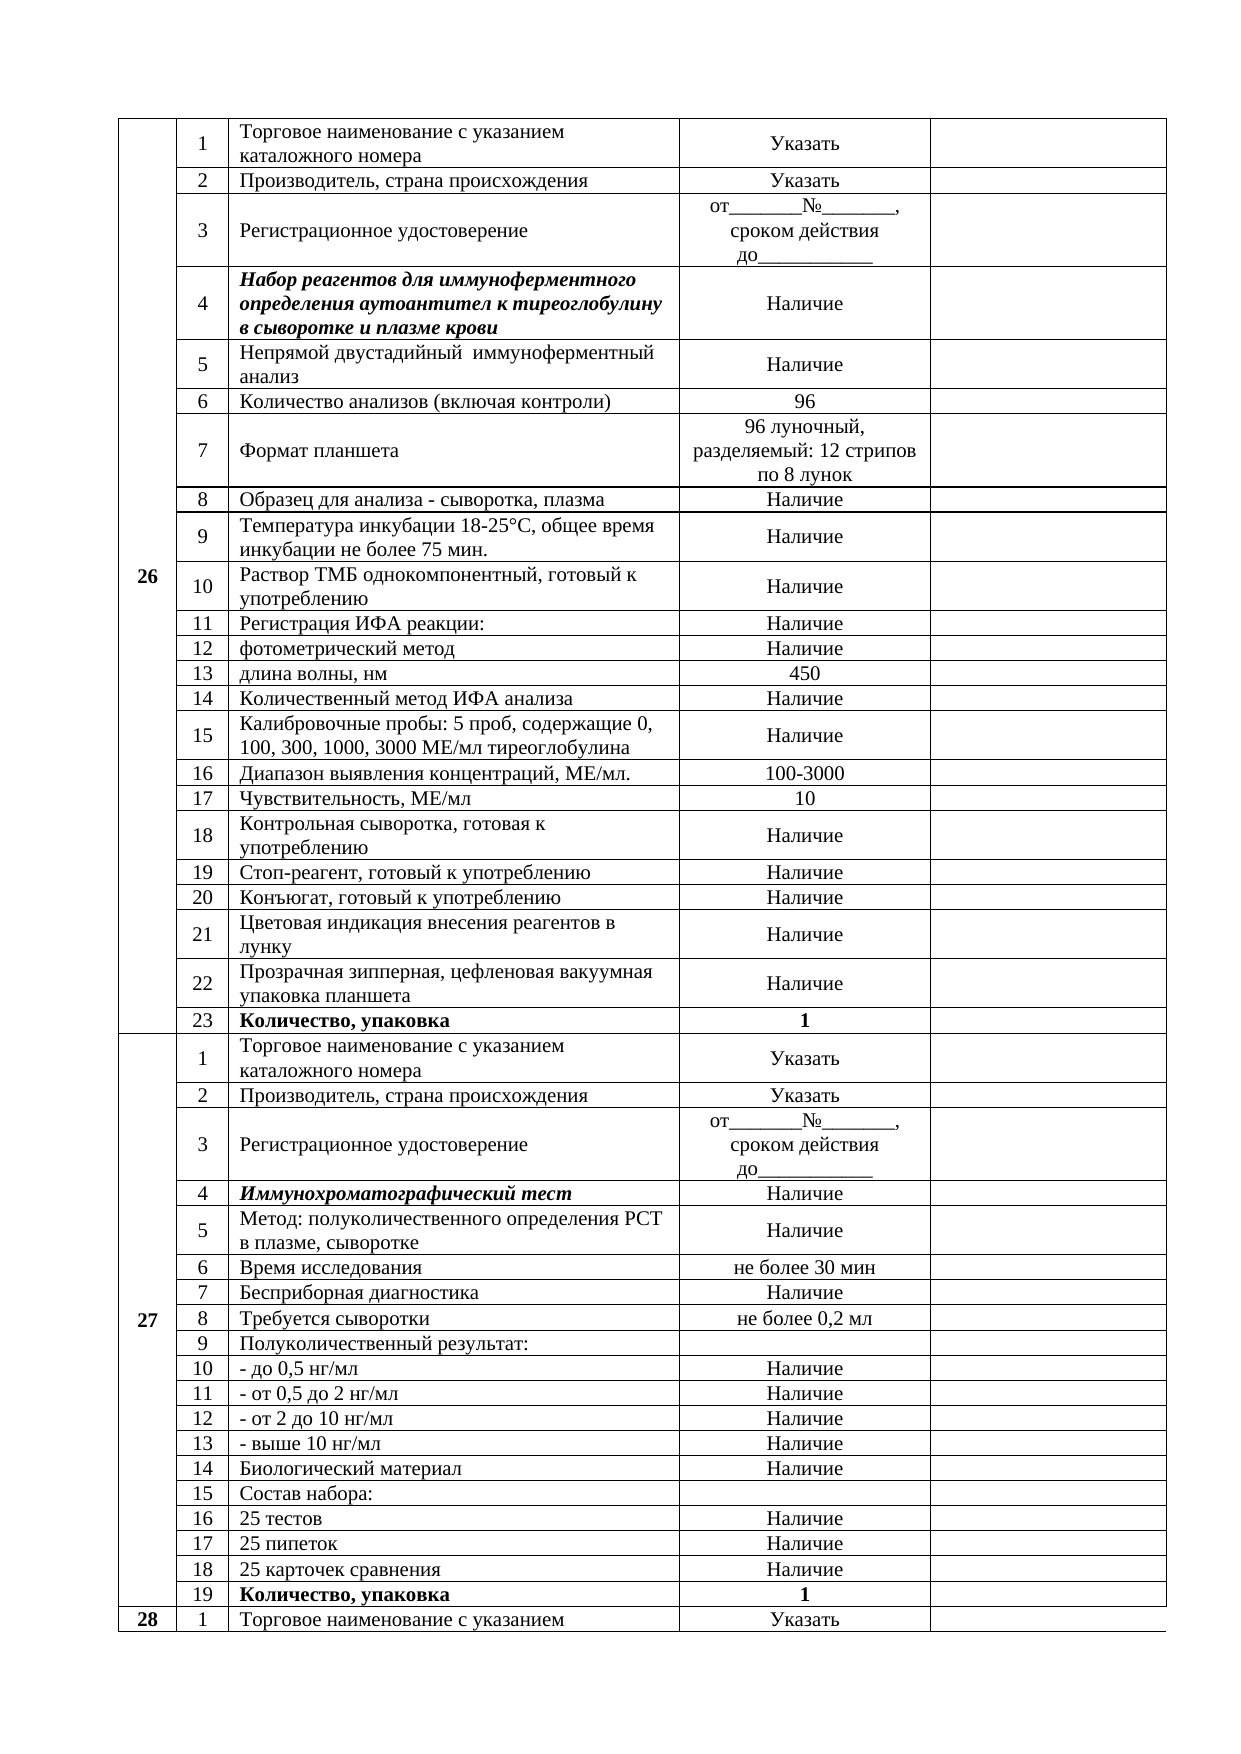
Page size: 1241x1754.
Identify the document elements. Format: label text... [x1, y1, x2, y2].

table_cell Наличие [680, 340, 930, 388]
table_cell Конъюгат, готовый к употреблению [229, 885, 679, 909]
table_cell Наличие [680, 910, 930, 958]
table_cell 1 [680, 1582, 930, 1606]
table_cell [931, 1034, 1166, 1082]
table_cell Непрямой двустадийный иммуноферментный анализ [229, 340, 679, 388]
table_cell 4 [177, 1181, 228, 1205]
table_cell Регистрационное удостоверение [229, 1108, 679, 1180]
table_cell [931, 1406, 1166, 1430]
table_cell 14 [177, 1456, 228, 1480]
table_cell Температура инкубации 18-25°С, общее время инкубации не более 75 мин. [229, 513, 679, 561]
table_cell [931, 860, 1166, 884]
table_cell Наличие [680, 636, 930, 660]
table_cell 4 [177, 267, 228, 339]
table_cell 100-3000 [680, 760, 930, 784]
table_cell [931, 1181, 1166, 1205]
table_cell Количество анализов (включая контроли) [229, 389, 679, 413]
table_cell [931, 636, 1166, 660]
table_cell фотометрический метод [229, 636, 679, 660]
table_cell Цветовая индикация внесения реагентов в лунку [229, 910, 679, 958]
table_cell [931, 119, 1166, 167]
table_cell 5 [177, 340, 228, 388]
table_cell 1 [680, 1008, 930, 1032]
table_cell [680, 1331, 930, 1354]
table_cell 10 [177, 562, 228, 610]
table_cell 26 [119, 119, 176, 1032]
table_cell Время исследования [229, 1255, 679, 1279]
table_cell Требуется сыворотки [229, 1305, 679, 1329]
table_cell 7 [177, 414, 228, 486]
table_cell 1 [177, 119, 228, 167]
table_cell 6 [177, 1255, 228, 1279]
table_cell не более 30 мин [680, 1255, 930, 1279]
table_cell Стоп-реагент, готовый к употреблению [229, 860, 679, 884]
table_cell Наличие [680, 611, 930, 635]
table_cell 14 [177, 686, 228, 710]
table_cell Контрольная сыворотка, готовая к употреблению [229, 811, 679, 859]
table_cell [931, 414, 1166, 486]
table_cell Указать [680, 168, 930, 192]
table_cell Раствор ТМБ однокомпонентный, готовый к употреблению [229, 562, 679, 610]
table_cell Количественный метод ИФА анализа [229, 686, 679, 710]
table_cell 5 [177, 1206, 228, 1254]
table_cell [931, 760, 1166, 784]
table_cell 13 [177, 1431, 228, 1455]
table_cell - от 0,5 до 2 нг/мл [229, 1381, 679, 1405]
table_cell [931, 1083, 1166, 1107]
table_cell [931, 1381, 1166, 1405]
table_cell [931, 1331, 1166, 1354]
table_cell Наличие [680, 1531, 930, 1555]
table_cell 28 [119, 1607, 176, 1631]
table_cell 17 [177, 1531, 228, 1555]
table_cell [931, 513, 1166, 561]
table_cell 2 [177, 168, 228, 192]
table_cell 9 [177, 513, 228, 561]
table_cell от_______№_______, сроком действия до___________ [680, 194, 930, 266]
table_cell 16 [177, 1506, 228, 1530]
table_cell [931, 389, 1166, 413]
table_cell Регистрационное удостоверение [229, 194, 679, 266]
table_cell - выше 10 нг/мл [229, 1431, 679, 1455]
table_cell 17 [177, 786, 228, 809]
table_cell 96 [680, 389, 930, 413]
table_cell Количество, упаковка [229, 1008, 679, 1032]
table_cell Прозрачная зипперная, цефленовая вакуумная упаковка планшета [229, 959, 679, 1007]
table_cell [931, 1356, 1166, 1380]
table_cell 19 [177, 860, 228, 884]
table_cell 8 [177, 1305, 228, 1329]
table_cell 450 [680, 661, 930, 685]
table_cell [931, 1456, 1166, 1480]
table_cell Чувствительность, МЕ/мл [229, 786, 679, 809]
table_cell длина волны, нм [229, 661, 679, 685]
table_cell [931, 711, 1166, 759]
table_cell Наличие [680, 1506, 930, 1530]
table_cell [931, 1506, 1166, 1530]
table_cell Наличие [680, 513, 930, 561]
table_cell 12 [177, 1406, 228, 1430]
table_cell Наличие [680, 1406, 930, 1430]
table_cell 16 [177, 760, 228, 784]
table_cell Регистрация ИФА реакции: [229, 611, 679, 635]
table_cell [931, 1582, 1166, 1606]
table_cell 18 [177, 1556, 228, 1581]
table_cell от_______№_______, сроком действия до___________ [680, 1108, 930, 1180]
table_cell [931, 488, 1166, 511]
table_cell [931, 1108, 1166, 1180]
table_cell 3 [177, 1108, 228, 1180]
table_cell 10 [680, 786, 930, 809]
table_cell [931, 562, 1166, 610]
table_cell Наличие [680, 1181, 930, 1205]
table_cell - до 0,5 нг/мл [229, 1356, 679, 1380]
table_cell 19 [177, 1582, 228, 1606]
table_cell [931, 661, 1166, 685]
table_cell [931, 1531, 1166, 1555]
table_cell Формат планшета [229, 414, 679, 486]
table_cell Указать [680, 1034, 930, 1082]
table_cell 1 [177, 1034, 228, 1082]
table_cell Набор реагентов для иммуноферментного определения аутоантител к тиреоглобулину в сыворотке и плазме крови [229, 267, 679, 339]
table_cell не более 0,2 мл [680, 1305, 930, 1329]
table_cell Наличие [680, 488, 930, 511]
table_cell Калибровочные пробы: 5 проб, содержащие 0, 100, 300, 1000, 3000 МЕ/мл тиреоглобулина [229, 711, 679, 759]
table_cell 22 [177, 959, 228, 1007]
table_cell Наличие [680, 1556, 930, 1581]
table_cell Наличие [680, 860, 930, 884]
table_cell Наличие [680, 1206, 930, 1254]
table_cell Производитель, страна происхождения [229, 1083, 679, 1107]
table_cell Полуколичественный результат: [229, 1331, 679, 1354]
table_cell [931, 611, 1166, 635]
table_cell 25 тестов [229, 1506, 679, 1530]
table_cell [931, 811, 1166, 859]
table_cell [931, 1481, 1166, 1505]
table_cell Указать [680, 119, 930, 167]
table_cell 10 [177, 1356, 228, 1380]
table_cell 9 [177, 1331, 228, 1354]
table_cell Наличие [680, 1280, 930, 1304]
table_cell Наличие [680, 1356, 930, 1380]
table_cell 20 [177, 885, 228, 909]
table_cell 12 [177, 636, 228, 660]
table_cell [931, 959, 1166, 1007]
table_cell 8 [177, 488, 228, 511]
table_cell Указать [680, 1083, 930, 1107]
table_cell 6 [177, 389, 228, 413]
table_cell [931, 1607, 1166, 1631]
table_cell Диапазон выявления концентраций, МЕ/мл. [229, 760, 679, 784]
table_cell [931, 1431, 1166, 1455]
table_cell [931, 194, 1166, 266]
table_cell Биологический материал [229, 1456, 679, 1480]
table_cell 1 [177, 1607, 228, 1631]
table_cell Количество, упаковка [229, 1582, 679, 1606]
table_cell Состав набора: [229, 1481, 679, 1505]
table_cell [931, 340, 1166, 388]
table_cell - от 2 до 10 нг/мл [229, 1406, 679, 1430]
table_cell [931, 1206, 1166, 1254]
table_cell 13 [177, 661, 228, 685]
table_cell 11 [177, 1381, 228, 1405]
table_cell Наличие [680, 1431, 930, 1455]
table_cell [931, 1280, 1166, 1304]
table_cell [931, 267, 1166, 339]
table_cell [931, 910, 1166, 958]
table_cell Торговое наименование с указанием каталожного номера [229, 119, 679, 167]
table_cell 27 [119, 1034, 176, 1606]
table_cell 25 пипеток [229, 1531, 679, 1555]
table_cell [931, 1008, 1166, 1032]
table_cell Наличие [680, 562, 930, 610]
table_cell [931, 1556, 1166, 1581]
table_cell 3 [177, 194, 228, 266]
table_cell Производитель, страна происхождения [229, 168, 679, 192]
table_cell Наличие [680, 959, 930, 1007]
table_cell Бесприборная диагностика [229, 1280, 679, 1304]
table_cell 7 [177, 1280, 228, 1304]
table_cell Наличие [680, 1456, 930, 1480]
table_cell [229, 1607, 679, 1631]
table_cell Наличие [680, 686, 930, 710]
table_cell Образец для анализа - сыворотка, плазма [229, 488, 679, 511]
table_cell [931, 168, 1166, 192]
table_cell 11 [177, 611, 228, 635]
table_cell 2 [177, 1083, 228, 1107]
table_cell [931, 786, 1166, 809]
table_cell Иммунохроматографический тест [229, 1181, 679, 1205]
table_cell [931, 1255, 1166, 1279]
table_cell [931, 1305, 1166, 1329]
table_cell Наличие [680, 267, 930, 339]
table_cell 18 [177, 811, 228, 859]
table_cell Указать [680, 1607, 930, 1631]
table_cell Метод: полуколичественного определения PCT в плазме, сыворотке [229, 1206, 679, 1254]
table_cell [931, 686, 1166, 710]
table_cell Наличие [680, 885, 930, 909]
table_cell [680, 1481, 930, 1505]
table_cell Наличие [680, 1381, 930, 1405]
table_cell Наличие [680, 811, 930, 859]
table_cell [931, 885, 1166, 909]
table_cell 25 карточек сравнения [229, 1556, 679, 1581]
table_cell Наличие [680, 711, 930, 759]
table_cell 21 [177, 910, 228, 958]
table_cell 15 [177, 1481, 228, 1505]
table_cell 96 луночный, разделяемый: 12 стрипов по 8 лунок [680, 414, 930, 486]
table_cell 23 [177, 1008, 228, 1032]
table_cell Торговое наименование с указанием каталожного номера [229, 1034, 679, 1082]
table_cell 15 [177, 711, 228, 759]
